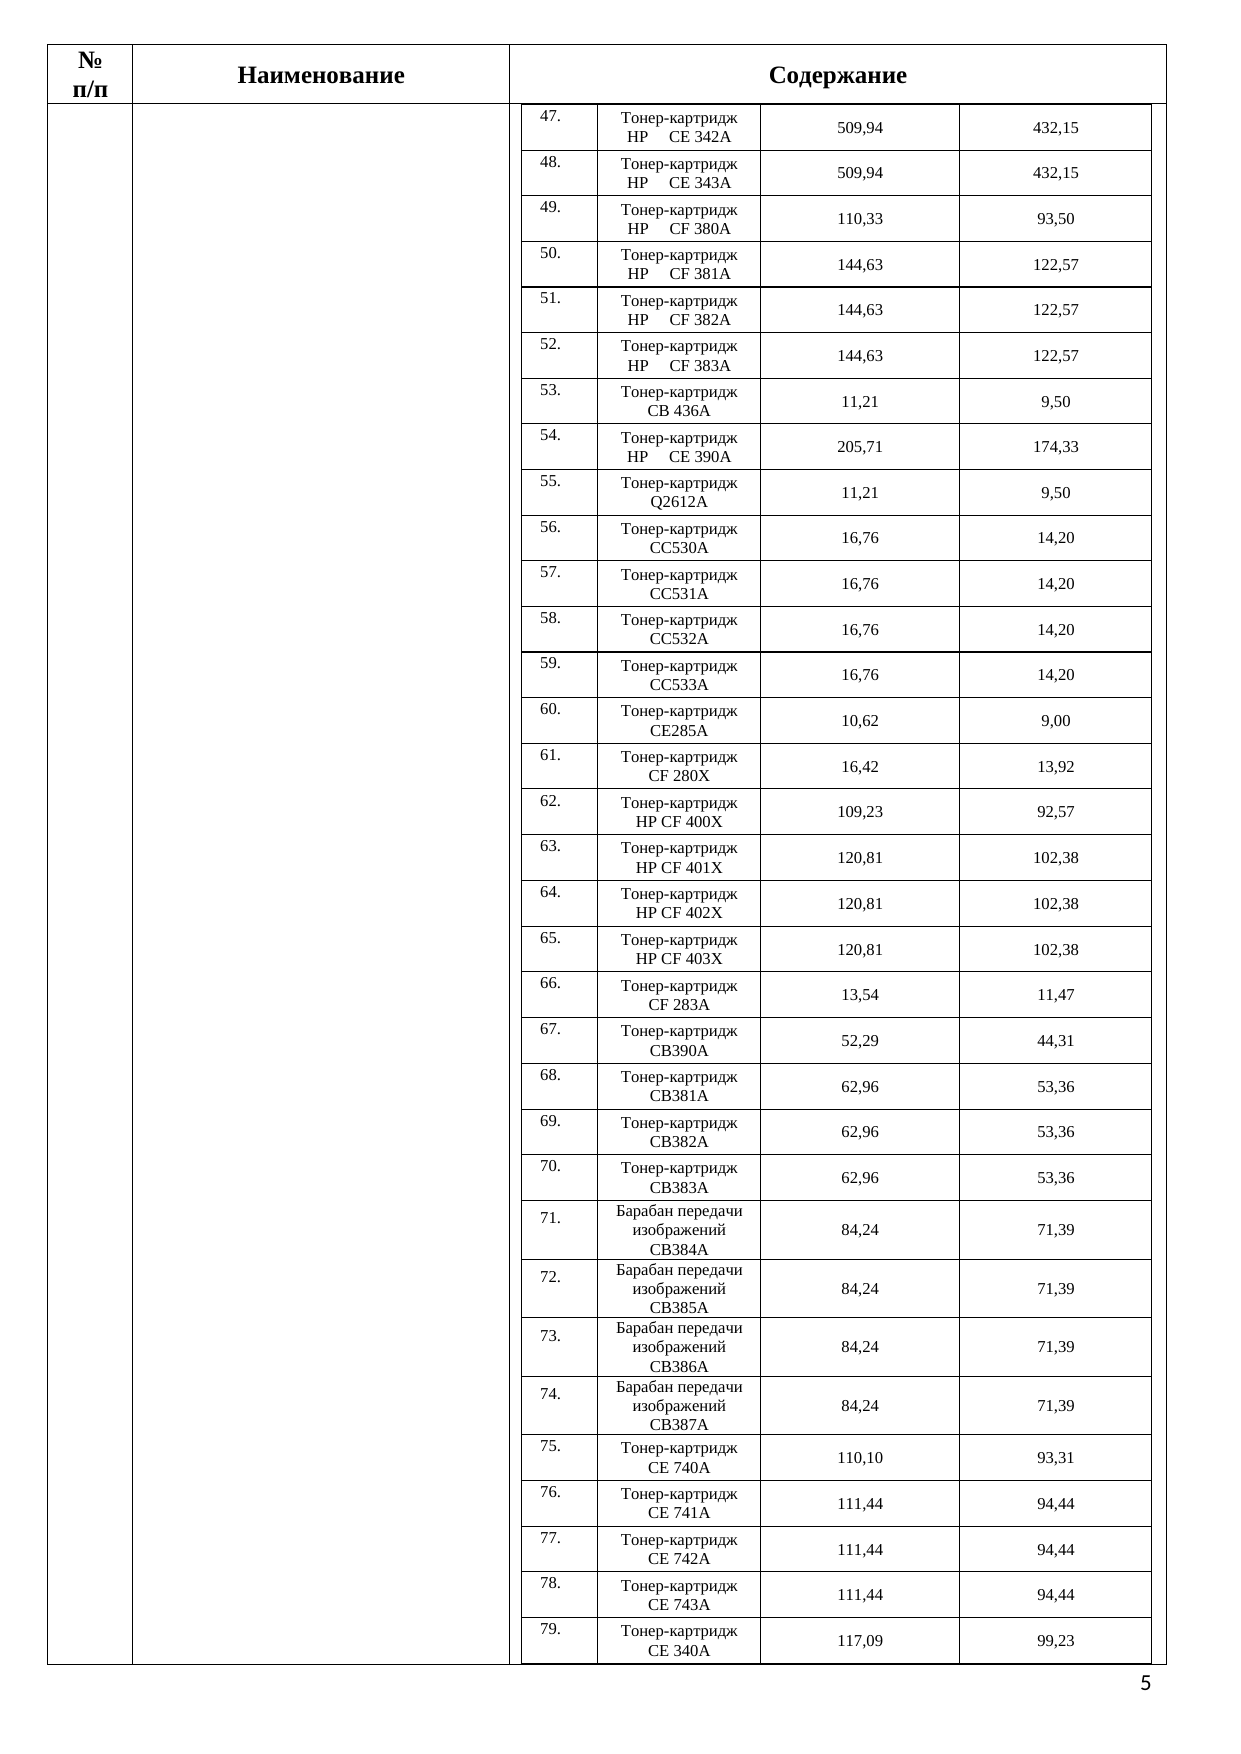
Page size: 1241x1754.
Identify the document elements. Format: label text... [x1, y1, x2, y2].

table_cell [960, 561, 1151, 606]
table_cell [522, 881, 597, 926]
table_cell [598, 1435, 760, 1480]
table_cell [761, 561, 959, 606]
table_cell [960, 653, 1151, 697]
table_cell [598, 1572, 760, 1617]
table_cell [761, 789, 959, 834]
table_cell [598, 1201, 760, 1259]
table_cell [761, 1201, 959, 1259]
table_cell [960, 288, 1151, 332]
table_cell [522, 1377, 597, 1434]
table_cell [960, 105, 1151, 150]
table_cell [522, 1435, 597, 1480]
table_cell [48, 104, 132, 1664]
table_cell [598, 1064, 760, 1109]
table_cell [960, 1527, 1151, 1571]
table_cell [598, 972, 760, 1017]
table_header Наименование [133, 45, 509, 103]
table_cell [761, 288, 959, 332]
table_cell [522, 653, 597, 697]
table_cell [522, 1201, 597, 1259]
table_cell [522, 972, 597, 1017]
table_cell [1152, 104, 1166, 1664]
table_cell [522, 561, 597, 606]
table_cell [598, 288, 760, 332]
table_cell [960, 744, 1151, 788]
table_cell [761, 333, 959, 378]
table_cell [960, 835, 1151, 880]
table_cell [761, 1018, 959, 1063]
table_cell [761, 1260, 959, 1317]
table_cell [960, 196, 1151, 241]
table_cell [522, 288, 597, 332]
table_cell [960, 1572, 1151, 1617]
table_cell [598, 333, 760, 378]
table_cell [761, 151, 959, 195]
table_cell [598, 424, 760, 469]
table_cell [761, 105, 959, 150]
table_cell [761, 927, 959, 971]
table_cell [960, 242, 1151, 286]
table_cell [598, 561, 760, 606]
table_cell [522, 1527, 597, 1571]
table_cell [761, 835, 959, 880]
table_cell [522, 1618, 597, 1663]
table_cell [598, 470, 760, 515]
table_header Содержание [510, 45, 1166, 103]
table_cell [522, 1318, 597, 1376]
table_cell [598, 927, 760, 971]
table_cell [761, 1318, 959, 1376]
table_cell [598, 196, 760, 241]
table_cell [133, 104, 509, 1664]
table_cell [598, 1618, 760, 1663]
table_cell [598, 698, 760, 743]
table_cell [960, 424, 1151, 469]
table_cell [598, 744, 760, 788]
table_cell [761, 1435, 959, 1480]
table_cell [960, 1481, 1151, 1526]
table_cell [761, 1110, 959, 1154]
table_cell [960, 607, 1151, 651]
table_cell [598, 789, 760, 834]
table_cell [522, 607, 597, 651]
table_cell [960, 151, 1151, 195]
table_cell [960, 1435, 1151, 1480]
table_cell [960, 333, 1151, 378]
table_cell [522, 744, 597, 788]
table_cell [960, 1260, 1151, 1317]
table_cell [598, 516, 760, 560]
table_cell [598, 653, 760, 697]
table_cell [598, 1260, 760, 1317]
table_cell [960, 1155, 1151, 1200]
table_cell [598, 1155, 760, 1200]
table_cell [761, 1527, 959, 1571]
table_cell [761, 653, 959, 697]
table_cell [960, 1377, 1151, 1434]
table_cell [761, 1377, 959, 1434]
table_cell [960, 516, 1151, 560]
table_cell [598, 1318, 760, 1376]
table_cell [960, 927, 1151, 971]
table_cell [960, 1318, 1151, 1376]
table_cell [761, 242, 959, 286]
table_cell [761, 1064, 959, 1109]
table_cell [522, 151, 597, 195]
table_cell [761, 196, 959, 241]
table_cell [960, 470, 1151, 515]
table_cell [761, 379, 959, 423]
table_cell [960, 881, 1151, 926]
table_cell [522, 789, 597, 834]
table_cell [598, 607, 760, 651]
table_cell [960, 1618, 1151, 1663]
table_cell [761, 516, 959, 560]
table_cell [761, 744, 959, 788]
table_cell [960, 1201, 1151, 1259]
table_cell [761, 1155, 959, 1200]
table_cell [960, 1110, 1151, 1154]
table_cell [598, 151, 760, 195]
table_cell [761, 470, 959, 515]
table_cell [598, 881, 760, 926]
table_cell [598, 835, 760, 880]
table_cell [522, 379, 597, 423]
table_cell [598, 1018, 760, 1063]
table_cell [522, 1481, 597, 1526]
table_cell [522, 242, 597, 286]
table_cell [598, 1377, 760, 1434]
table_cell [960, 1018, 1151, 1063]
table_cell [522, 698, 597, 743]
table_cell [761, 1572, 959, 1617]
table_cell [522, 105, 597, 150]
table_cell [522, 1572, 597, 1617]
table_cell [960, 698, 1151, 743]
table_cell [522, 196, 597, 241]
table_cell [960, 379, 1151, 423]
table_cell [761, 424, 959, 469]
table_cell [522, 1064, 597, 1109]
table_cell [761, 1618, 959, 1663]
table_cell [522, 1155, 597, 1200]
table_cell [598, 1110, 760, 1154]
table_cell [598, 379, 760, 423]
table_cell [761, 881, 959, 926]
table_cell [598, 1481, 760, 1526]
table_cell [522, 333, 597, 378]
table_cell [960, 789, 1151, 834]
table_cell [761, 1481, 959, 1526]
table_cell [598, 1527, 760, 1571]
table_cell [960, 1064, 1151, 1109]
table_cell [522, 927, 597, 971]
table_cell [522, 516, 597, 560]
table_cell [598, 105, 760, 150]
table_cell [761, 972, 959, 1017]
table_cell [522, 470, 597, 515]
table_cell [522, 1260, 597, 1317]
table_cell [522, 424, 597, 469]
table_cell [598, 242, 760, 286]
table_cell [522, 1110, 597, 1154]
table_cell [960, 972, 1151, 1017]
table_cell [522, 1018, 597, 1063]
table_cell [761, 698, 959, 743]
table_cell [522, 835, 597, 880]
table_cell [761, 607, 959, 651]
